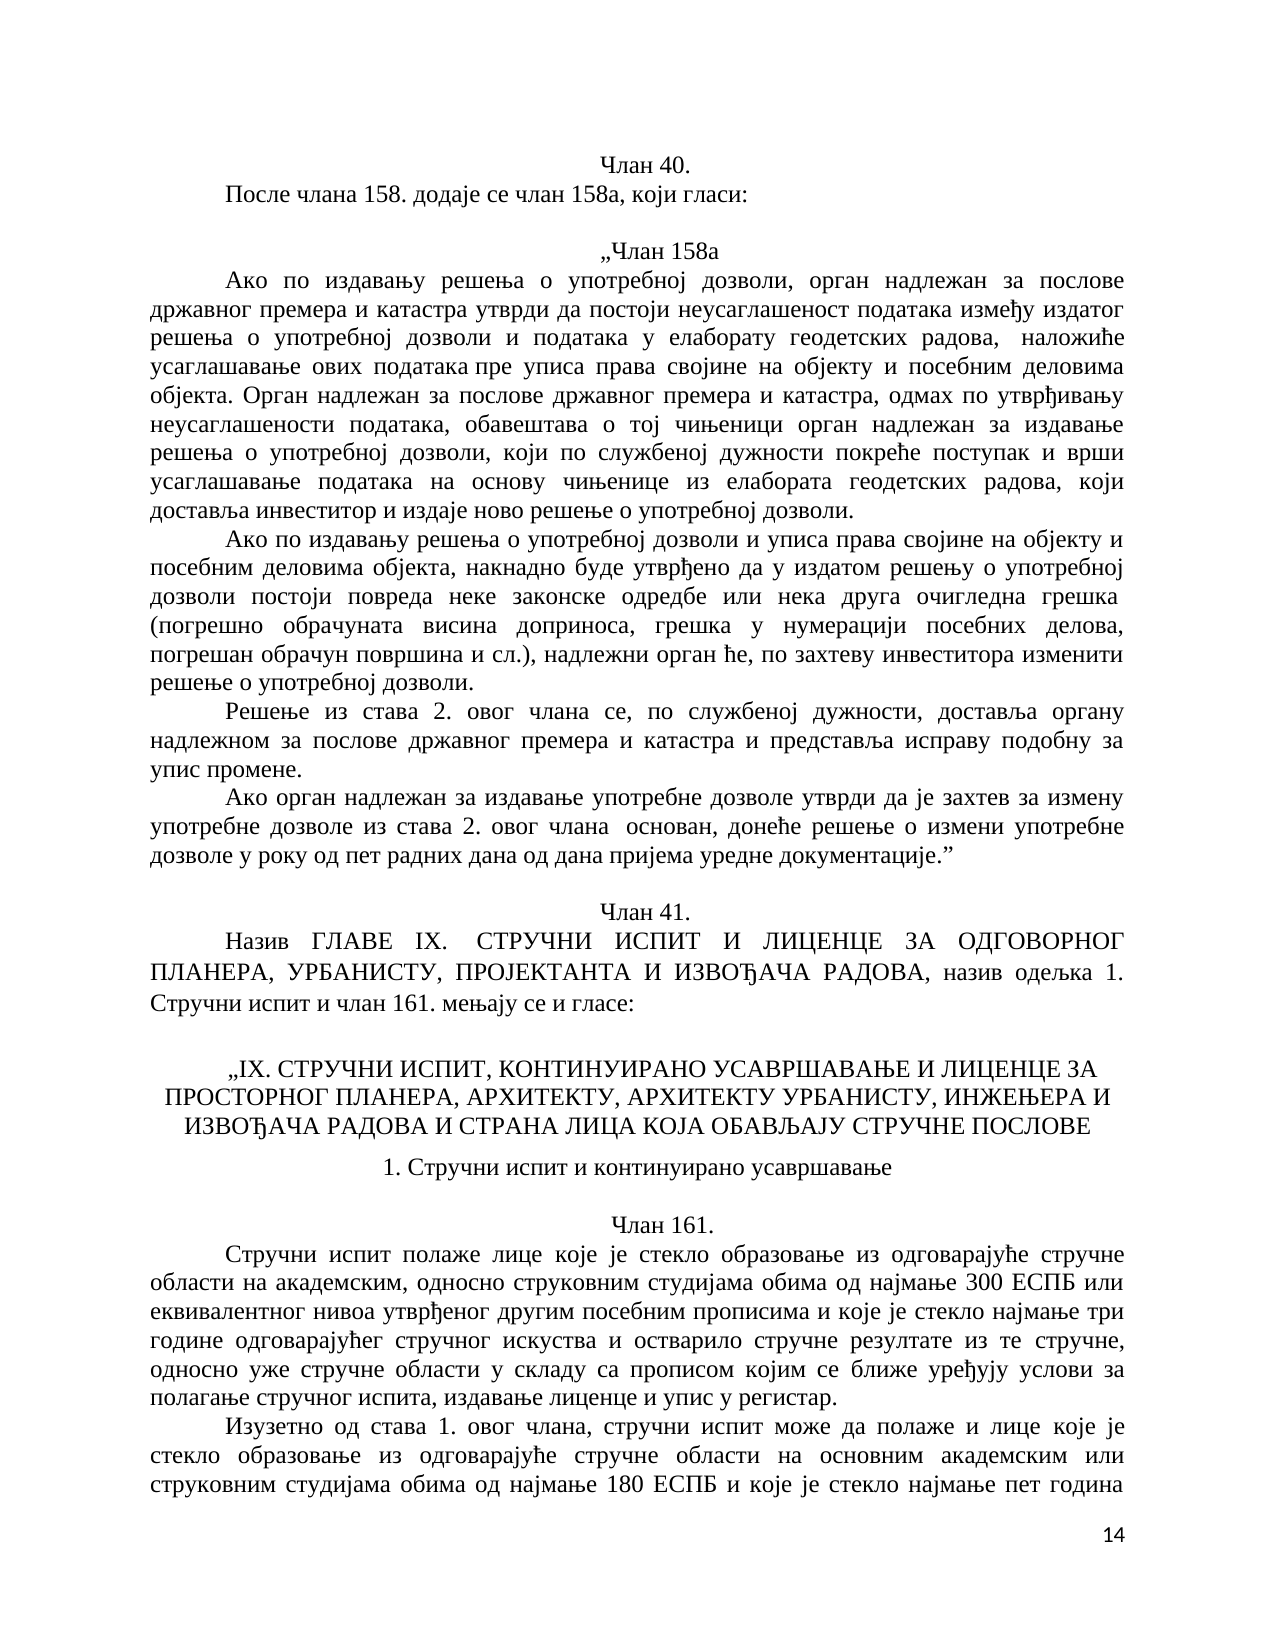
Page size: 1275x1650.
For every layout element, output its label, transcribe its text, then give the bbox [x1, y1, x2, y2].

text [150, 1411, 1125, 1497]
text Ако орган надлежан за издавање употребне дозволе утврди да је захтев за измену употребне дозволе из става 2. овог члана основан, донеће решење о измени употребне дозволе у року од пет радних дана од дана пријема уредне документације.” [150, 782, 1125, 869]
subtitle Назив ГЛАВЕ IX. СТРУЧНИ ИСПИТ И ЛИЦЕНЦЕ ЗА ОДГОВОРНОГ ПЛАНЕРА, УРБАНИСТУ, ПРОЈЕКТАНТА И ИЗВОЂАЧА РАДОВА, назив одељка 1. Стручни испит и члан 161. мењају се и гласе: [150, 926, 1125, 1017]
text Члан 161. [150, 1210, 1125, 1239]
text Стручни испит полаже лице које је стекло образовање из одговарајуће стручне области на академским, односно струковним студијама обима од најмање 300 ЕСПБ или еквивалентног нивоа утврђеног другим посебним прописима и које је стекло најмање три године одговарајућег стручног искуства и остварило стручне резултате из те стручне, односно уже стручне области у складу са прописом којим се ближе уређују услови за полагање стручног испита, издавање лиценце и упис у регистар. [150, 1239, 1125, 1411]
text После члана 158. додаје се члан 158а, који гласи: [150, 179, 1125, 207]
text Члан 41. [150, 897, 1125, 926]
text Решење из става 2. овог члана се, по службеној дужности, доставља органу надлежном за послове државног премера и катастра и представља исправу подобну за упис промене. [150, 696, 1125, 782]
text Ако по издавању решења о употребној дозволи, орган надлежан за послове државног премера и катастра утврди да постоји неусаглашеност података између издатог решења о употребној дозволи и података у елаборату геодетских радова, наложиће усаглашавање ових података пре уписа права својине на објекту и посебним деловима објекта. Орган надлежан за послове државног премера и катастра, одмах по утврђивању неусаглашености података, обавештава о тој чињеници орган надлежан за издавање решења о употребној дозволи, који по службеној дужности покреће поступак и врши усаглашавање података на основу чињенице из елабората геодетских радова, који доставља инвеститор и издаје ново решење о употребној дозволи. [150, 265, 1125, 524]
text „IX. СТРУЧНИ ИСПИТ, КОНТИНУИРАНО УСАВРШАВАЊЕ И ЛИЦЕНЦЕ ЗА ПРОСТОРНОГ ПЛАНЕРА, АРХИТЕКТУ, АРХИТЕКТУ УРБАНИСТУ, ИНЖЕЊЕРА И ИЗВОЂАЧА РАДОВА И СТРАНА ЛИЦА КОЈА ОБАВЉАЈУ СТРУЧНЕ ПОСЛОВЕ [150, 1054, 1125, 1140]
text Ако по издавању решења о употребној дозволи и уписа права својине на објекту и посебним деловима објекта, накнадно буде утврђено да у издатом решењу о употребној дозволи постоји повреда неке законске одредбе или нека друга очигледна грешка (погрешно обрачуната висина доприноса, грешка у нумерацији посебних делова, погрешан обрачун површина и сл.), надлежни орган ће, по захтеву инвеститора изменити решење о употребној дозволи. [150, 524, 1125, 696]
text 1. Стручни испит и континуирано усавршавање [150, 1152, 1125, 1181]
text „Члан 158а [525, 236, 1125, 265]
text Члан 40. [150, 150, 1125, 179]
